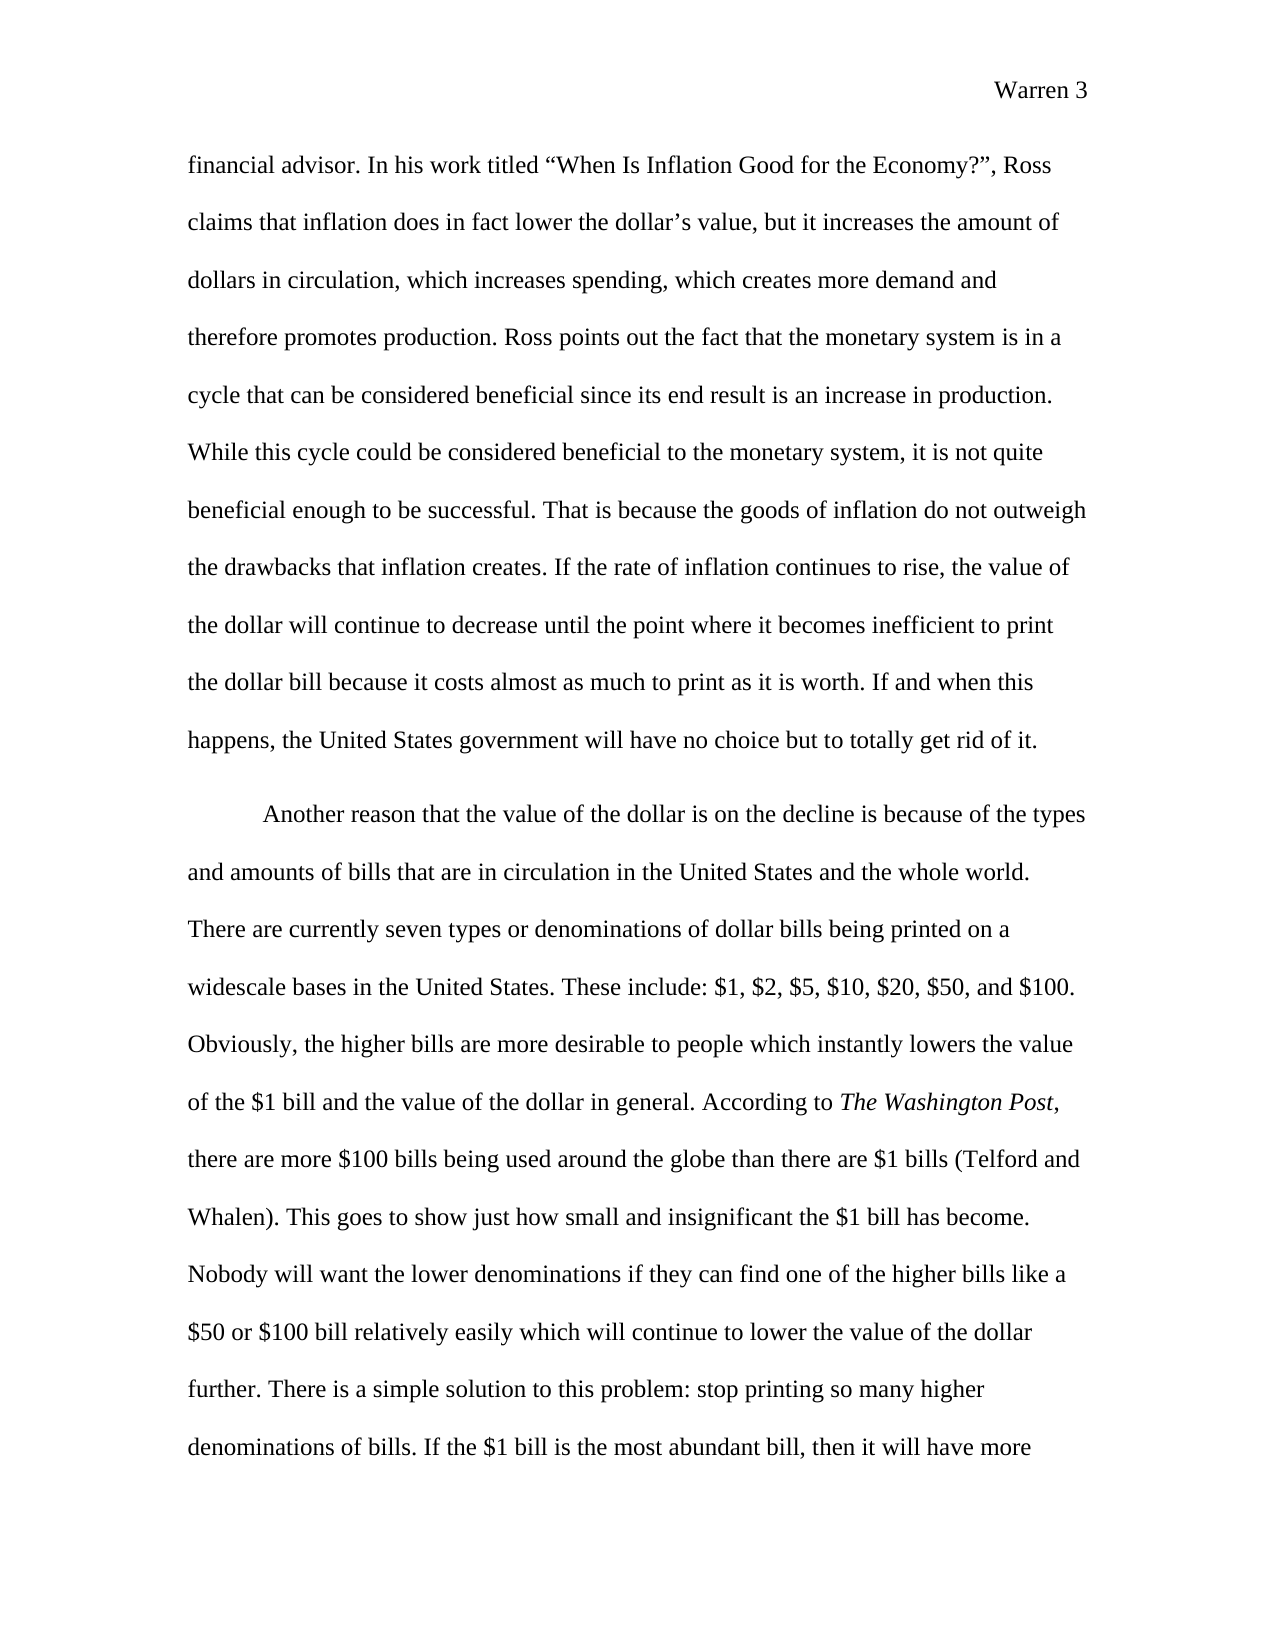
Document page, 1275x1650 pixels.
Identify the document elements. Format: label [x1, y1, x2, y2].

text [187, 799, 1087, 1460]
text [187, 150, 1087, 754]
